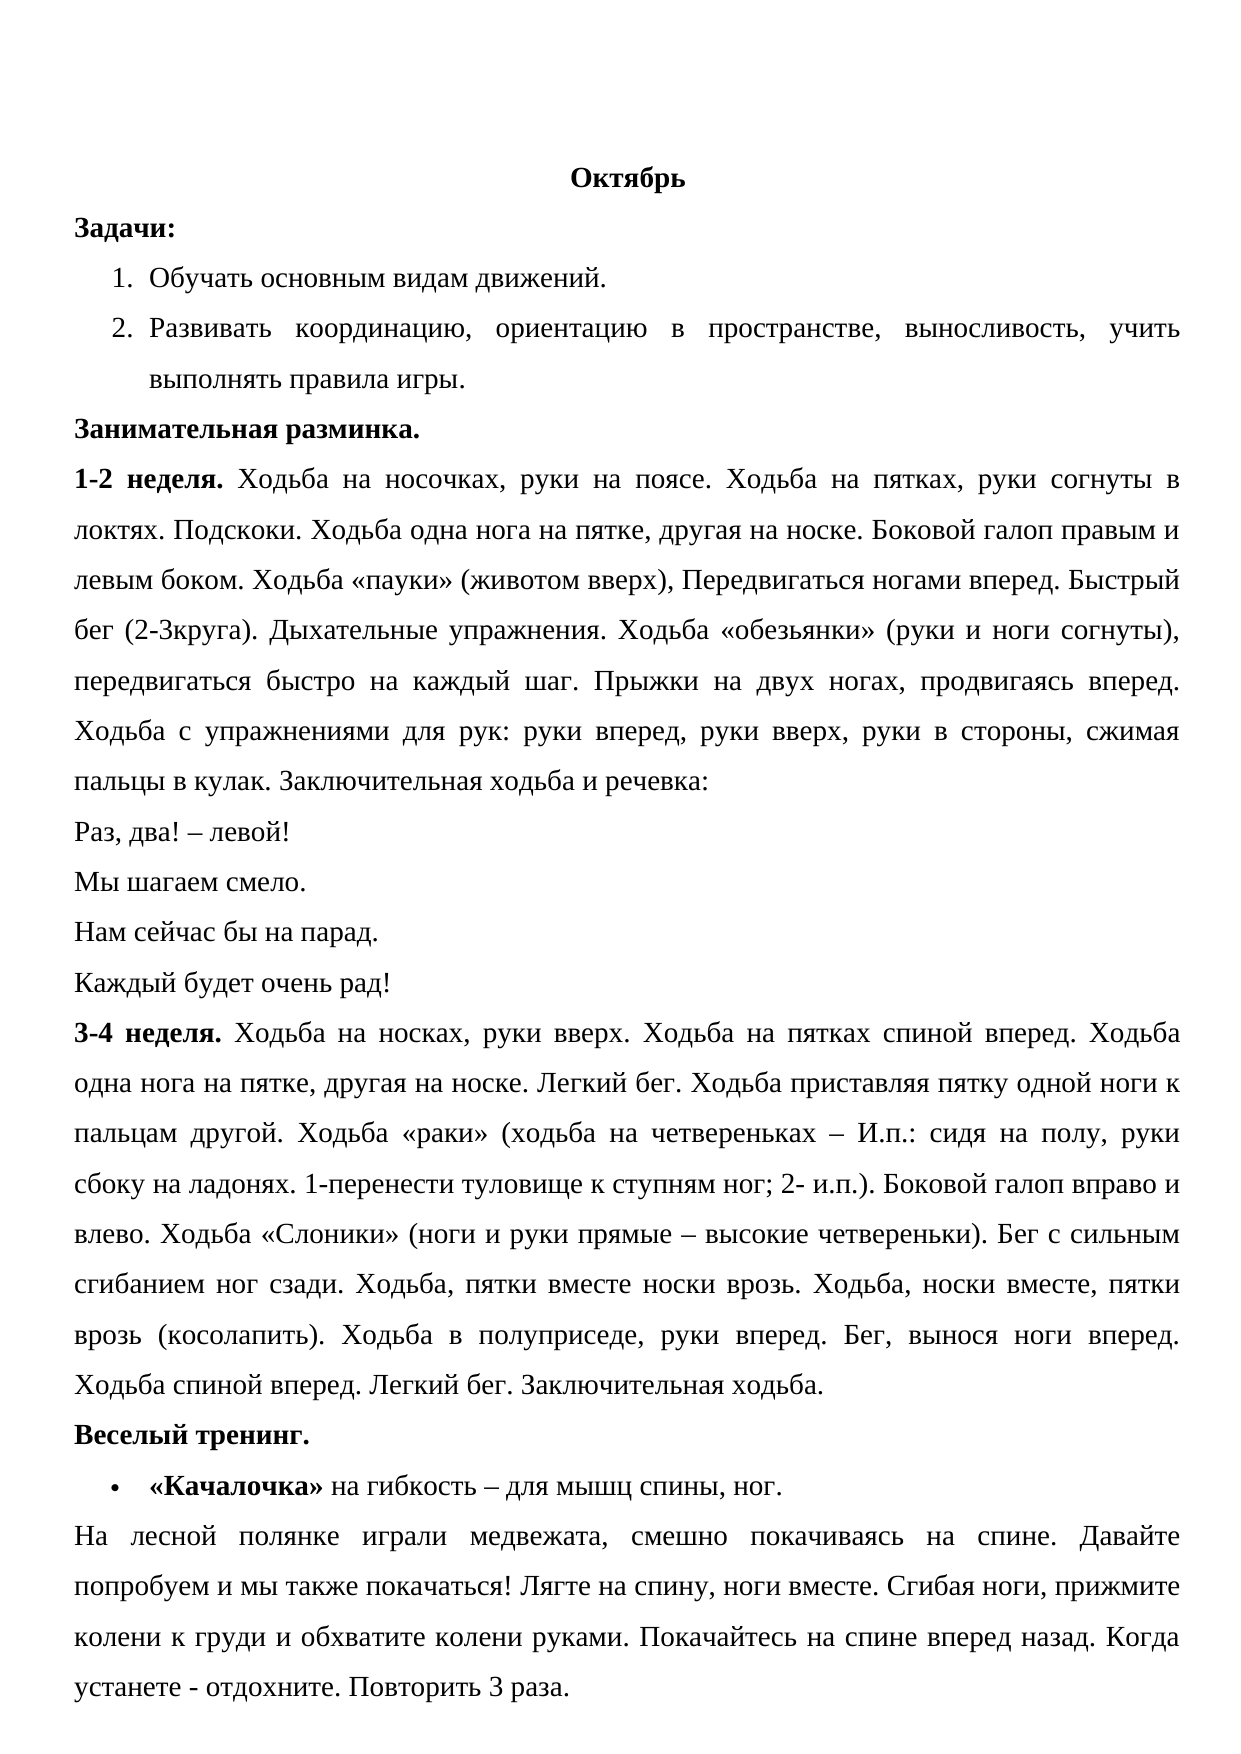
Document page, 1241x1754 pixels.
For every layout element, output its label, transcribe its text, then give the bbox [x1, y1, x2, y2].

text Веселый тренинг. [74, 1417, 1181, 1451]
text Задачи: [74, 210, 1181, 243]
list Обучать основным видам движений. [111, 260, 1181, 294]
text На лесной полянке играли медвежата, смешно покачиваясь на спине. Давайте попробуем и мы также покачаться! Лягте на спину, ноги вместе. Сгибая ноги, прижмите колени к груди и обхватите колени руками. Покачайтесь на спине вперед назад. Когда устанете - отдохните. Повторить 3 раза. [74, 1518, 1181, 1703]
text Мы шагаем смело. [74, 864, 1181, 898]
list Развивать координацию, ориентацию в пространстве, выносливость, учить выполнять правила игры. [111, 311, 1181, 394]
text Каждый будет очень рад! [74, 965, 1181, 998]
text 1-2 неделя. Ходьба на носочках, руки на поясе. Ходьба на пятках, руки согнуты в локтях. Подскоки. Ходьба одна нога на пятке, другая на носке. Боковой галоп правым и левым боком. Ходьба «пауки» (животом вверх), Передвигаться ногами вперед. Быстрый бег (2-3круга). Дыхательные упражнения. Ходьба «обезьянки» (руки и ноги согнуты), передвигаться быстро на каждый шаг. Прыжки на двух ногах, продвигаясь вперед. Ходьба с упражнениями для рук: руки вперед, руки вверх, руки в стороны, сжимая пальцы в кулак. Заключительная ходьба и речевка: [74, 462, 1181, 797]
text Раз, два! – левой! [74, 814, 1181, 847]
list «Качалочка» на гибкость – для мышц спины, ног. [111, 1468, 1181, 1501]
text Нам сейчас бы на парад. [74, 914, 1181, 948]
text Занимательная разминка. [74, 411, 1181, 445]
text Октябрь [74, 160, 1181, 193]
text 3-4 неделя. Ходьба на носках, руки вверх. Ходьба на пятках спиной вперед. Ходьба одна нога на пятке, другая на носке. Легкий бег. Ходьба приставляя пятку одной ноги к пальцам другой. Ходьба «раки» (ходьба на четвереньках – И.п.: сидя на полу, руки сбоку на ладонях. 1-перенести туловище к ступням ног; 2- и.п.). Боковой галоп вправо и влево. Ходьба «Слоники» (ноги и руки прямые – высокие четвереньки). Бег с сильным сгибанием ног сзади. Ходьба, пятки вместе носки врозь. Ходьба, носки вместе, пятки врозь (косолапить). Ходьба в полуприседе, руки вперед. Бег, вынося ноги вперед. Ходьба спиной вперед. Легкий бег. Заключительная ходьба. [74, 1015, 1181, 1401]
